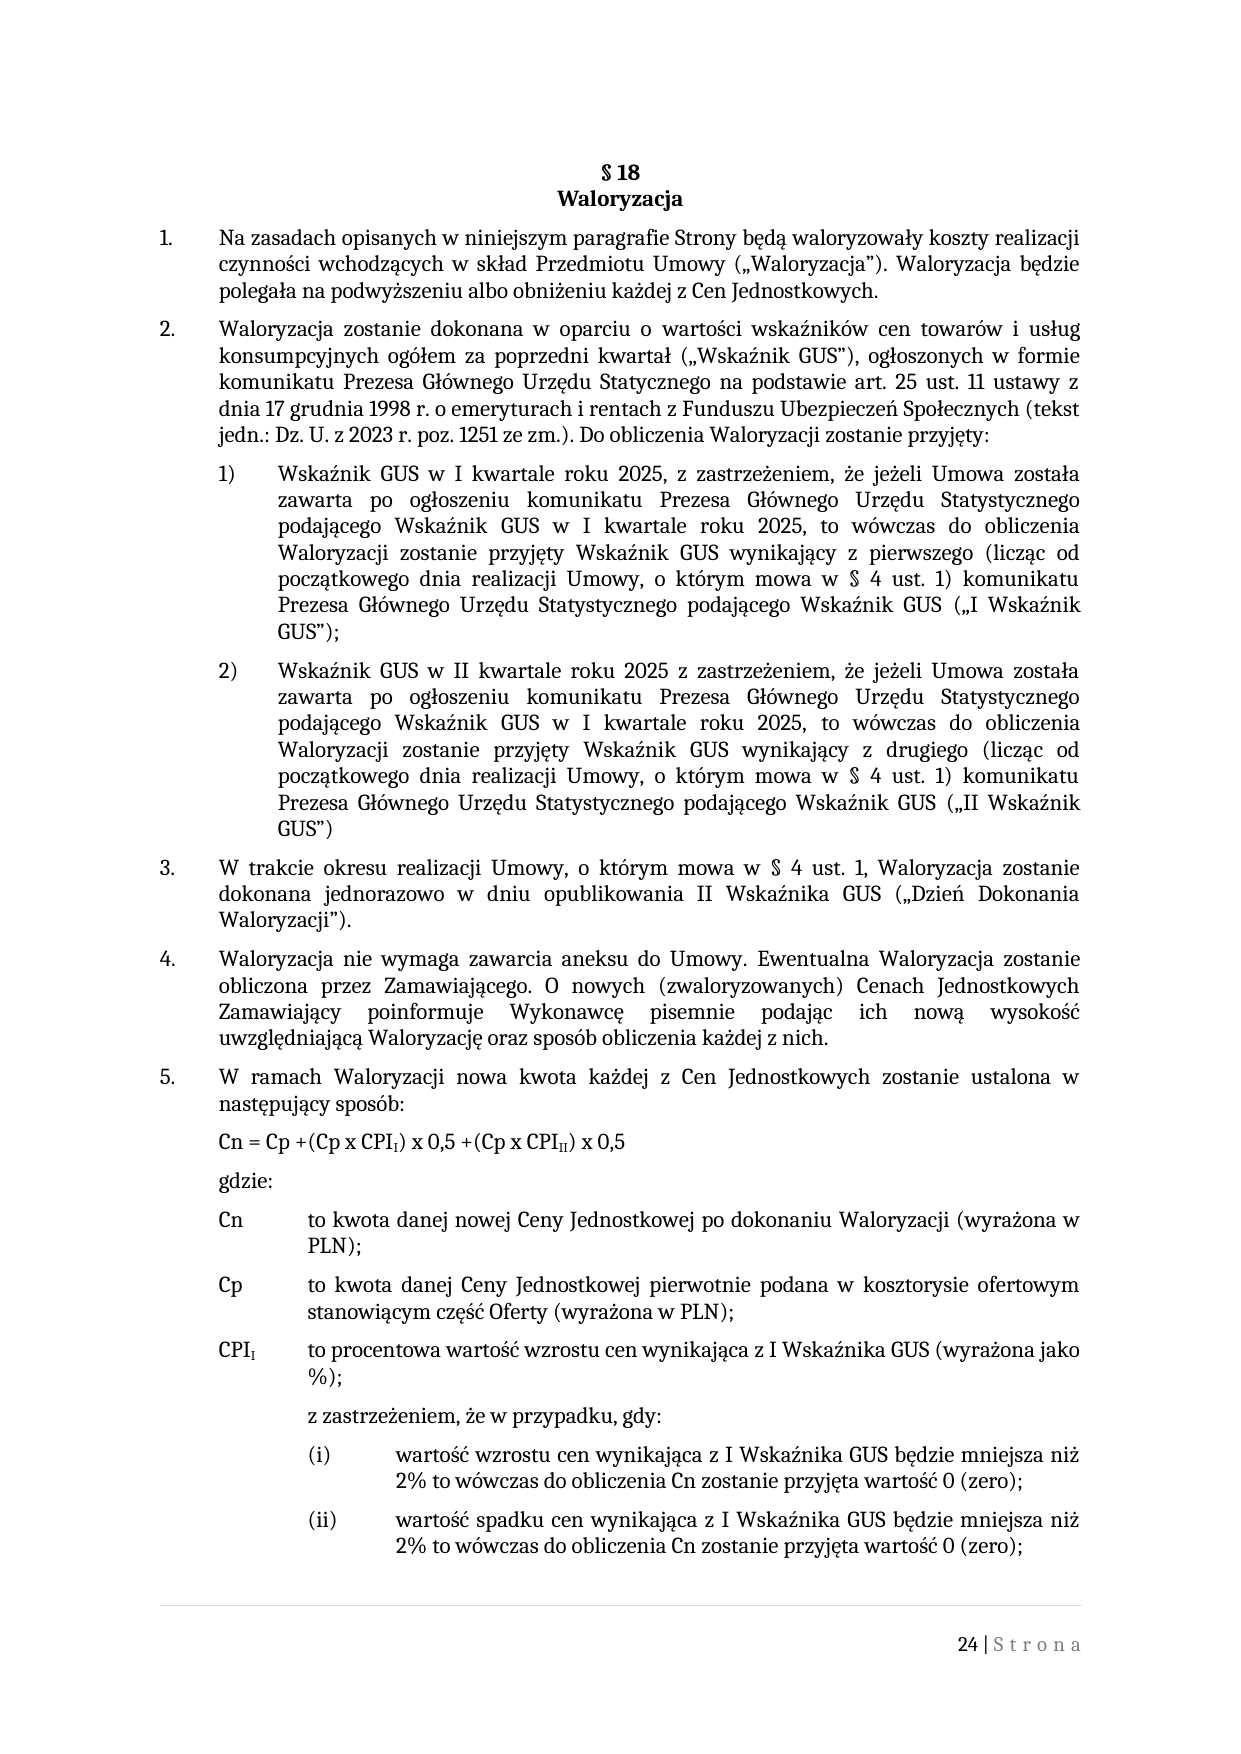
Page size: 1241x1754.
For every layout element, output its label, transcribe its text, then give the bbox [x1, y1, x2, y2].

text (i) wartość wzrostu cen wynikająca z I Wskaźnika GUS będzie mniejsza niż 2% to wówczas do obliczenia Cn zostanie przyjęta wartość 0 (zero); [307, 1441, 1081, 1494]
text Cp to kwota danej Ceny Jednostkowej pierwotnie podana w kosztorysie ofertowym stanowiącym część Oferty (wyrażona w PLN); [218, 1272, 1081, 1325]
text 2. Waloryzacja zostanie dokonana w oparciu o wartości wskaźników cen towarów i usług konsumpcyjnych ogółem za poprzedni kwartał („Wskaźnik GUS”), ogłoszonych w formie komunikatu Prezesa Głównego Urzędu Statycznego na podstawie art. 25 ust. 11 ustawy z dnia 17 grudnia 1998 r. o emeryturach i rentach z Funduszu Ubezpieczeń Społecznych (tekst jedn.: Dz. U. z 2023 r. poz. 1251 ze zm.). Do obliczenia Waloryzacji zostanie przyjęty: [159, 316, 1081, 448]
text Cn to kwota danej nowej Ceny Jednostkowej po dokonaniu Waloryzacji (wyrażona w PLN); [218, 1207, 1081, 1259]
text § 18 Waloryzacja [159, 159, 1081, 212]
text 1) Wskaźnik GUS w I kwartale roku 2025, z zastrzeżeniem, że jeżeli Umowa została zawarta po ogłoszeniu komunikatu Prezesa Głównego Urzędu Statystycznego podającego Wskaźnik GUS w I kwartale roku 2025, to wówczas do obliczenia Waloryzacji zostanie przyjęty Wskaźnik GUS wynikający z pierwszego (licząc od początkowego dnia realizacji Umowy, o którym mowa w § 4 ust. 1) komunikatu Prezesa Głównego Urzędu Statystycznego podającego Wskaźnik GUS („I Wskaźnik GUS”); [218, 461, 1081, 645]
text gdzie: [218, 1168, 1081, 1194]
text z zastrzeżeniem, że w przypadku, gdy: [307, 1402, 1081, 1429]
text Cn = Cp +(Cp x CPII) x 0,5 +(Cp x CPIII) x 0,5 [218, 1129, 1081, 1156]
text 1. Na zasadach opisanych w niniejszym paragrafie Strony będą waloryzowały koszty realizacji czynności wchodzących w skład Przedmiotu Umowy („Waloryzacja”). Waloryzacja będzie polegała na podwyższeniu albo obniżeniu każdej z Cen Jednostkowych. [159, 225, 1081, 304]
text 5. W ramach Waloryzacji nowa kwota każdej z Cen Jednostkowych zostanie ustalona w następujący sposób: [159, 1064, 1081, 1117]
text CPII to procentowa wartość wzrostu cen wynikająca z I Wskaźnika GUS (wyrażona jako %); [218, 1337, 1081, 1390]
text 2) Wskaźnik GUS w II kwartale roku 2025 z zastrzeżeniem, że jeżeli Umowa została zawarta po ogłoszeniu komunikatu Prezesa Głównego Urzędu Statystycznego podającego Wskaźnik GUS w I kwartale roku 2025, to wówczas do obliczenia Waloryzacji zostanie przyjęty Wskaźnik GUS wynikający z drugiego (licząc od początkowego dnia realizacji Umowy, o którym mowa w § 4 ust. 1) komunikatu Prezesa Głównego Urzędu Statystycznego podającego Wskaźnik GUS („II Wskaźnik GUS”) [218, 657, 1081, 842]
text (ii) wartość spadku cen wynikająca z I Wskaźnika GUS będzie mniejsza niż 2% to wówczas do obliczenia Cn zostanie przyjęta wartość 0 (zero); [307, 1507, 1081, 1559]
text 3. W trakcie okresu realizacji Umowy, o którym mowa w § 4 ust. 1, Waloryzacja zostanie dokonana jednorazowo w dniu opublikowania II Wskaźnika GUS („Dzień Dokonania Waloryzacji”). [159, 854, 1081, 933]
text 4. Waloryzacja nie wymaga zawarcia aneksu do Umowy. Ewentualna Waloryzacja zostanie obliczona przez Zamawiającego. O nowych (zwaloryzowanych) Cenach Jednostkowych Zamawiający poinformuje Wykonawcę pisemnie podając ich nową wysokość uwzględniającą Waloryzację oraz sposób obliczenia każdej z nich. [159, 946, 1081, 1051]
